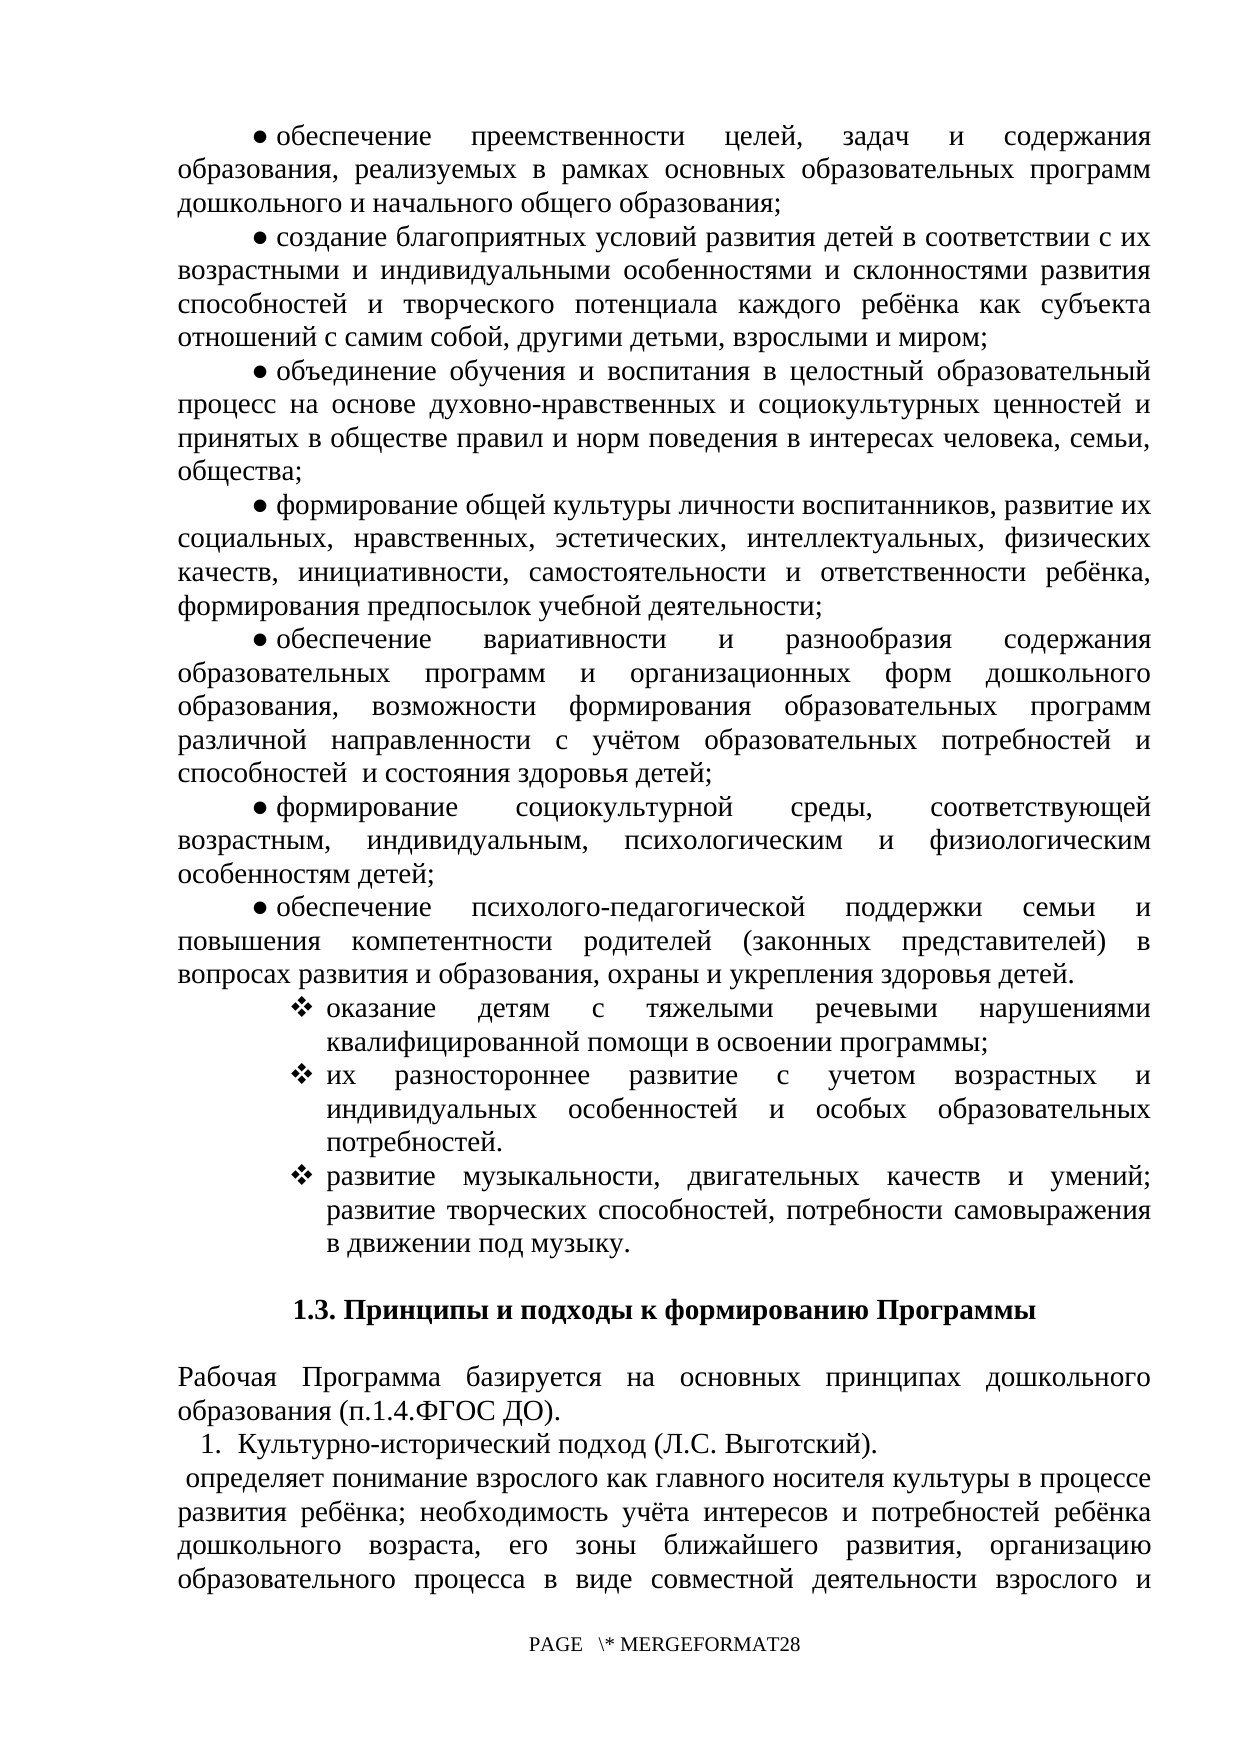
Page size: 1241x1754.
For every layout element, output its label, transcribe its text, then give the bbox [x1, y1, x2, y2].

text 1.3. Принципы и подходы к формированию Программы [177, 1292, 1152, 1326]
text ● обеспечение преемственности целей, задач и содержания образования, реализуемых в рамках основных образовательных программ дошкольного и начального общего образования; [177, 118, 1152, 219]
text ● создание благоприятных условий развития детей в соответствии с их возрастными и индивидуальными особенностями и склонностями развития способностей и творческого потенциала каждого ребёнка как субъекта отношений с самим собой, другими детьми, взрослыми и миром; [177, 219, 1152, 353]
text ● формирование социокультурной среды, соответствующей возрастным, индивидуальным, психологическим и физиологическим особенностям детей; [177, 789, 1152, 889]
text ● обеспечение вариативности и разнообразия содержания образовательных программ и организационных форм дошкольного образования, возможности формирования образовательных программ различной направленности с учётом образовательных потребностей и способностей и состояния здоровья детей; [177, 621, 1152, 789]
text Рабочая Программа базируется на основных принципах дошкольного образования (п.1.4.ФГОС ДО). [177, 1359, 1152, 1427]
text ● формирование общей культуры личности воспитанников, развитие их социальных, нравственных, эстетических, интеллектуальных, физических качеств, инициативности, самостоятельности и ответственности ребёнка, формирования предпосылок учебной деятельности; [177, 487, 1152, 621]
list развитие музыкальности, двигательных качеств и умений; развитие творческих способностей, потребности самовыражения в движении под музыку. [288, 1158, 1152, 1259]
text ● обеспечение психолого-педагогической поддержки семьи и повышения компетентности родителей (законных представителей) в вопросах развития и образования, охраны и укрепления здоровья детей. [177, 889, 1152, 990]
list Культурно-исторический подход (Л.С. Выготский). [200, 1427, 1152, 1460]
text ● объединение обучения и воспитания в целостный образовательный процесс на основе духовно-нравственных и социокультурных ценностей и принятых в обществе правил и норм поведения в интересах человека, семьи, общества; [177, 353, 1152, 487]
list оказание детям с тяжелыми речевыми нарушениями квалифицированной помощи в освоении программы; [288, 990, 1152, 1057]
list их разностороннее развитие с учетом возрастных и индивидуальных особенностей и особых образовательных потребностей. [288, 1057, 1152, 1158]
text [177, 1460, 1152, 1594]
